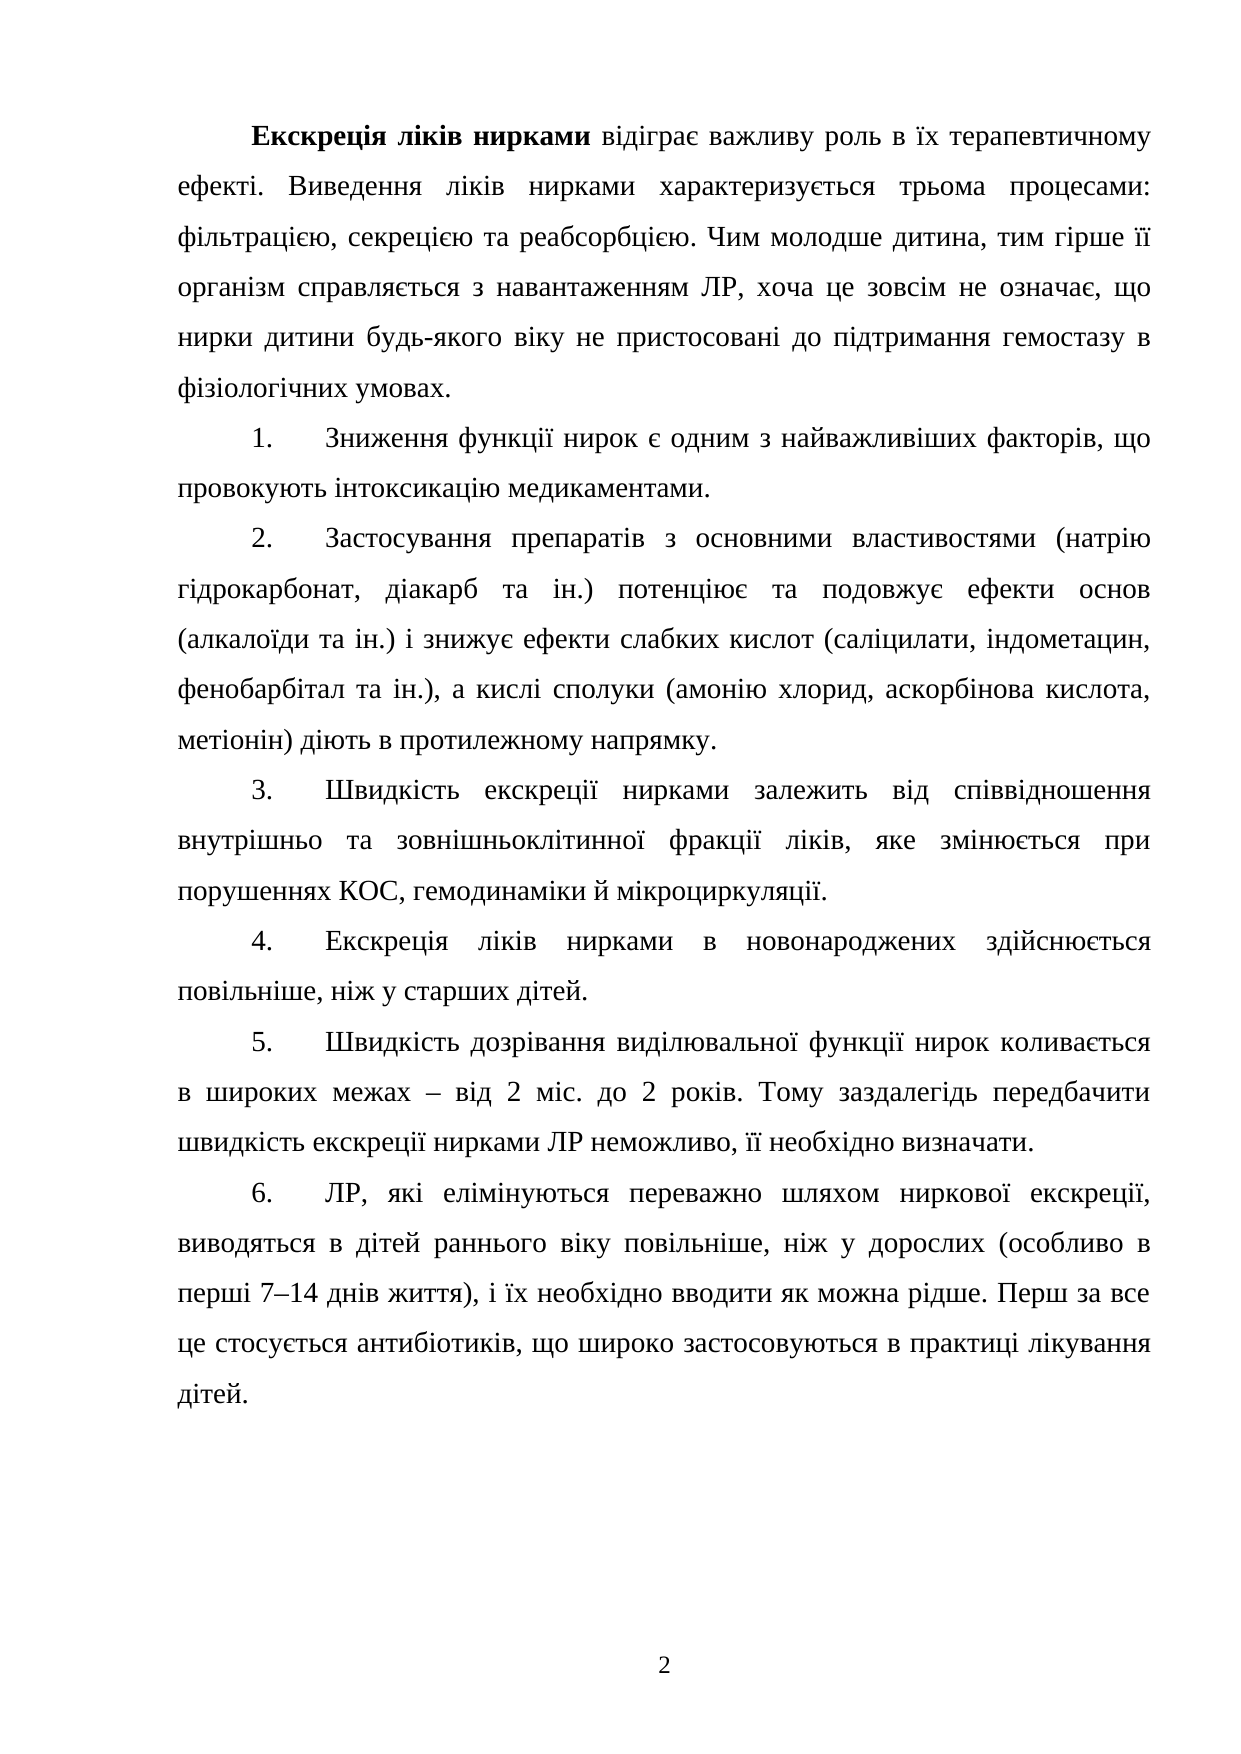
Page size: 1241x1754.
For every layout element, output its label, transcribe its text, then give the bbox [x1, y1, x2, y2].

text Екскреція ліків нирками відіграє важливу роль в їх терапевтичному ефекті. Виведення ліків нирками характеризується трьома процесами: фільтрацією, секрецією та реабсорбцією. Чим молодше дитина, тим гірше її організм справляється з навантаженням ЛР, хоча це зовсім не означає, що нирки дитини будь-якого віку не пристосовані до підтримання гемостазу в фізіологічних умовах. [177, 118, 1152, 403]
list Швидкість екскреції нирками залежить від співвідношення внутрішньо та зовнішньоклітинної фракції ліків, яке змінюється при порушеннях КОС, гемодинаміки й мікроциркуляції. [177, 772, 1152, 906]
list Застосування препаратів з основними властивостями (натрію гідрокарбонат, діакарб та ін.) потенціює та подовжує ефекти основ (алкалоїди та ін.) і знижує ефекти слабких кислот (саліцилати, індометацин, фенобарбітал та ін.), а кислі сполуки (амонію хлорид, аскорбінова кислота, метіонін) діють в протилежному напрямку. [177, 521, 1152, 755]
list Екскреція ліків нирками в новонароджених здійснюється повільніше, ніж у старших дітей. [177, 923, 1152, 1007]
list ЛР, які елімінуються переважно шляхом ниркової екскреції, виводяться в дітей раннього віку повільніше, ніж у дорослих (особливо в перші 7–14 днів життя), і їх необхідно вводити як можна рідше. Перш за все це стосується антибіотиків, що широко застосовуються в практиці лікування дітей. [177, 1175, 1152, 1409]
list Зниження функції нирок є одним з найважливіших факторів, що провокують інтоксикацію медикаментами. [177, 420, 1152, 504]
list Швидкість дозрівання виділювальної функції нирок коливається в широких межах – від 2 міс. до 2 років. Тому заздалегідь передбачити швидкість екскреції нирками ЛР неможливо, її необхідно визначати. [177, 1024, 1152, 1158]
